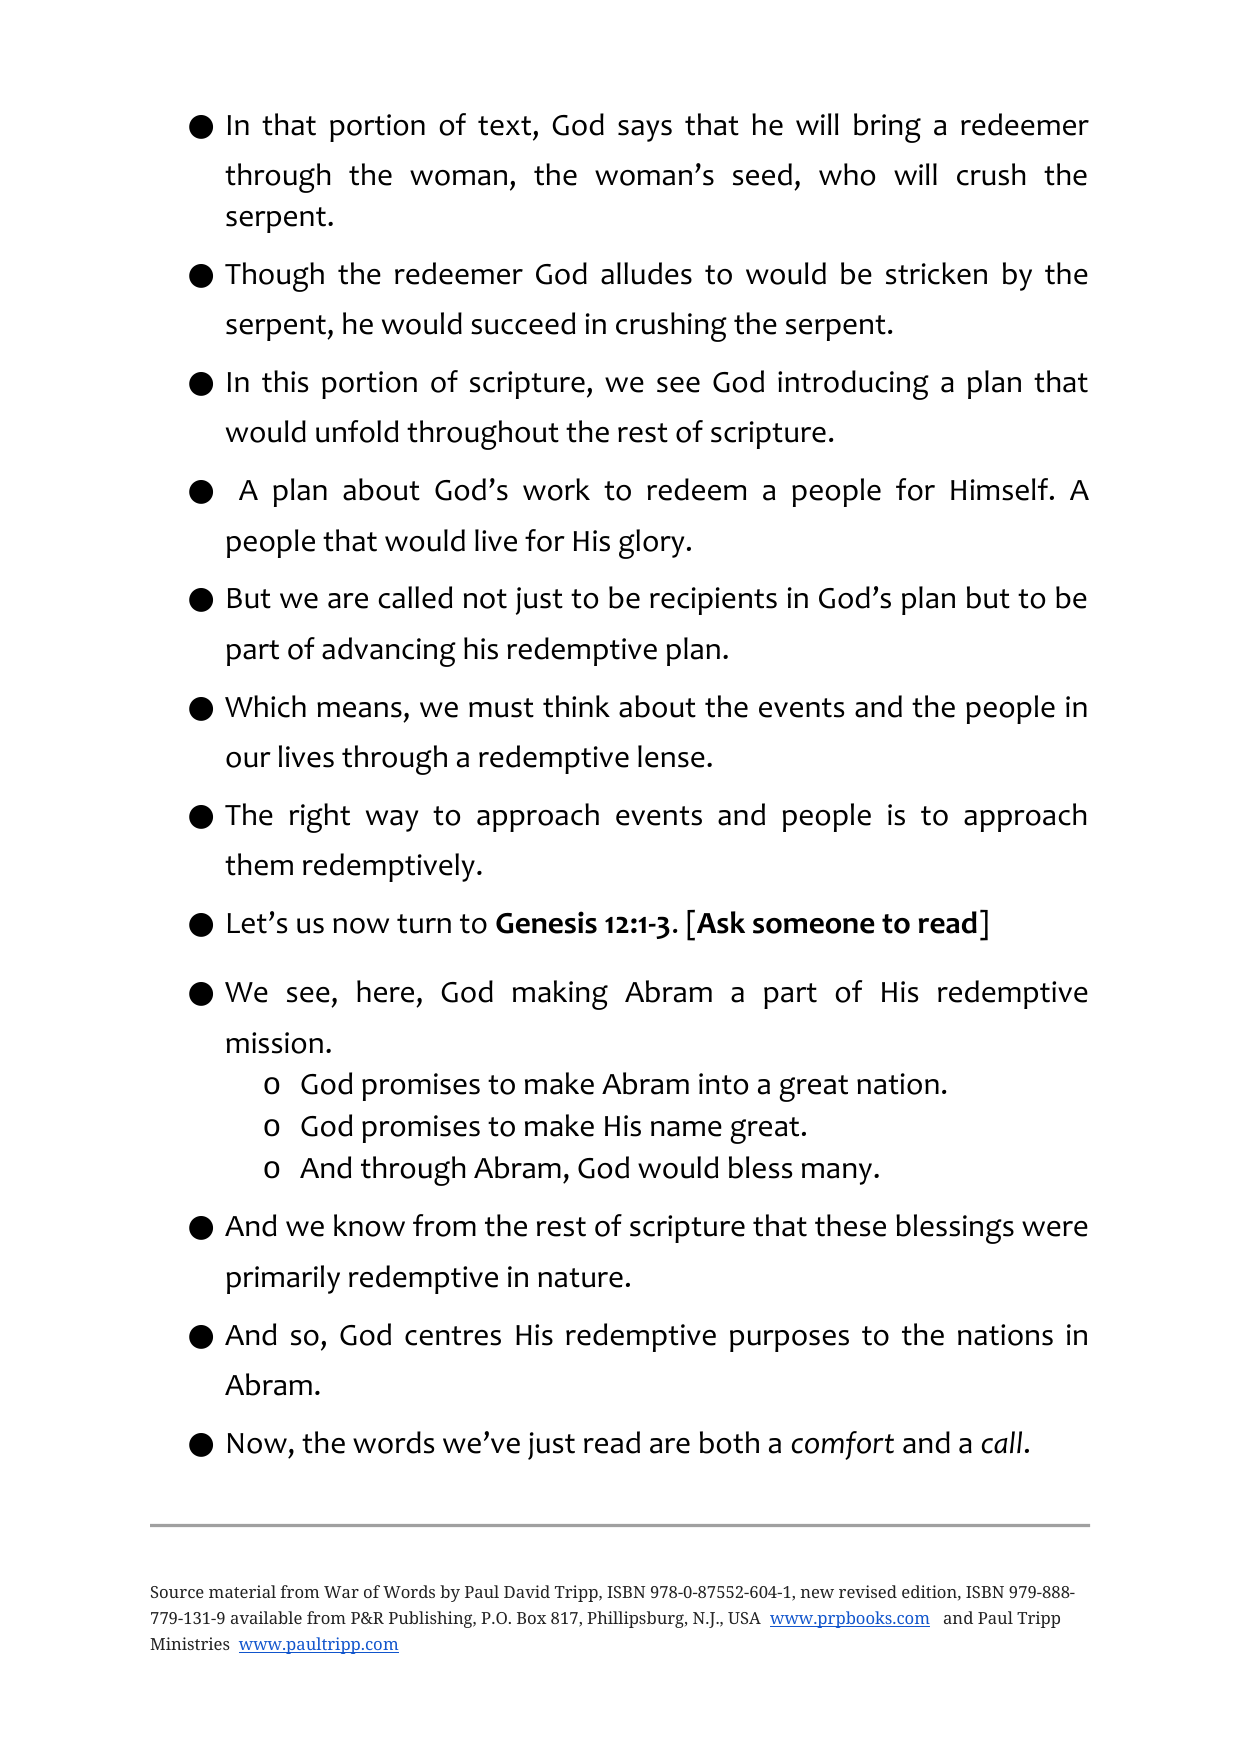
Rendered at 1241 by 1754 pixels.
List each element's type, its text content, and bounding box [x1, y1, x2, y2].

list And we know from the rest of scripture that these blessings were primarily redemptive in nature. [187, 1190, 1090, 1296]
list In this portion of scripture, we see God introducing a plan that would unfold throughout the rest of scripture. [187, 346, 1090, 451]
list The right way to approach events and people is to approach them redemptively. [187, 779, 1090, 884]
list God promises to make His name great. [262, 1107, 1090, 1146]
list In that portion of text, God says that he will bring a redeemer through the woman, the woman’s seed, who will crush the serpent. [187, 89, 1090, 235]
list God promises to make Abram into a great nation. [262, 1065, 1090, 1104]
list We see, here, God making Abram a part of His redemptive mission. [187, 957, 1090, 1062]
list Let’s us now turn to Genesis 12:1-3. [Ask someone to read] [187, 887, 1090, 951]
list Which means, we must think about the events and the people in our lives through a redemptive lense. [187, 671, 1090, 776]
list But we are called not just to be recipients in God’s plan but to be part of advancing his redemptive plan. [187, 563, 1090, 668]
list Though the redeemer God alludes to would be stricken by the serpent, he would succeed in crushing the serpent. [187, 238, 1090, 343]
list A plan about God’s work to redeem a people for Himself. A people that would live for His glory. [187, 454, 1090, 560]
list Now, the words we’ve just read are both a comfort and a call. [187, 1407, 1090, 1471]
list And so, God centres His redemptive purposes to the nations in Abram. [187, 1299, 1090, 1404]
list And through Abram, God would bless many. [262, 1148, 1090, 1187]
